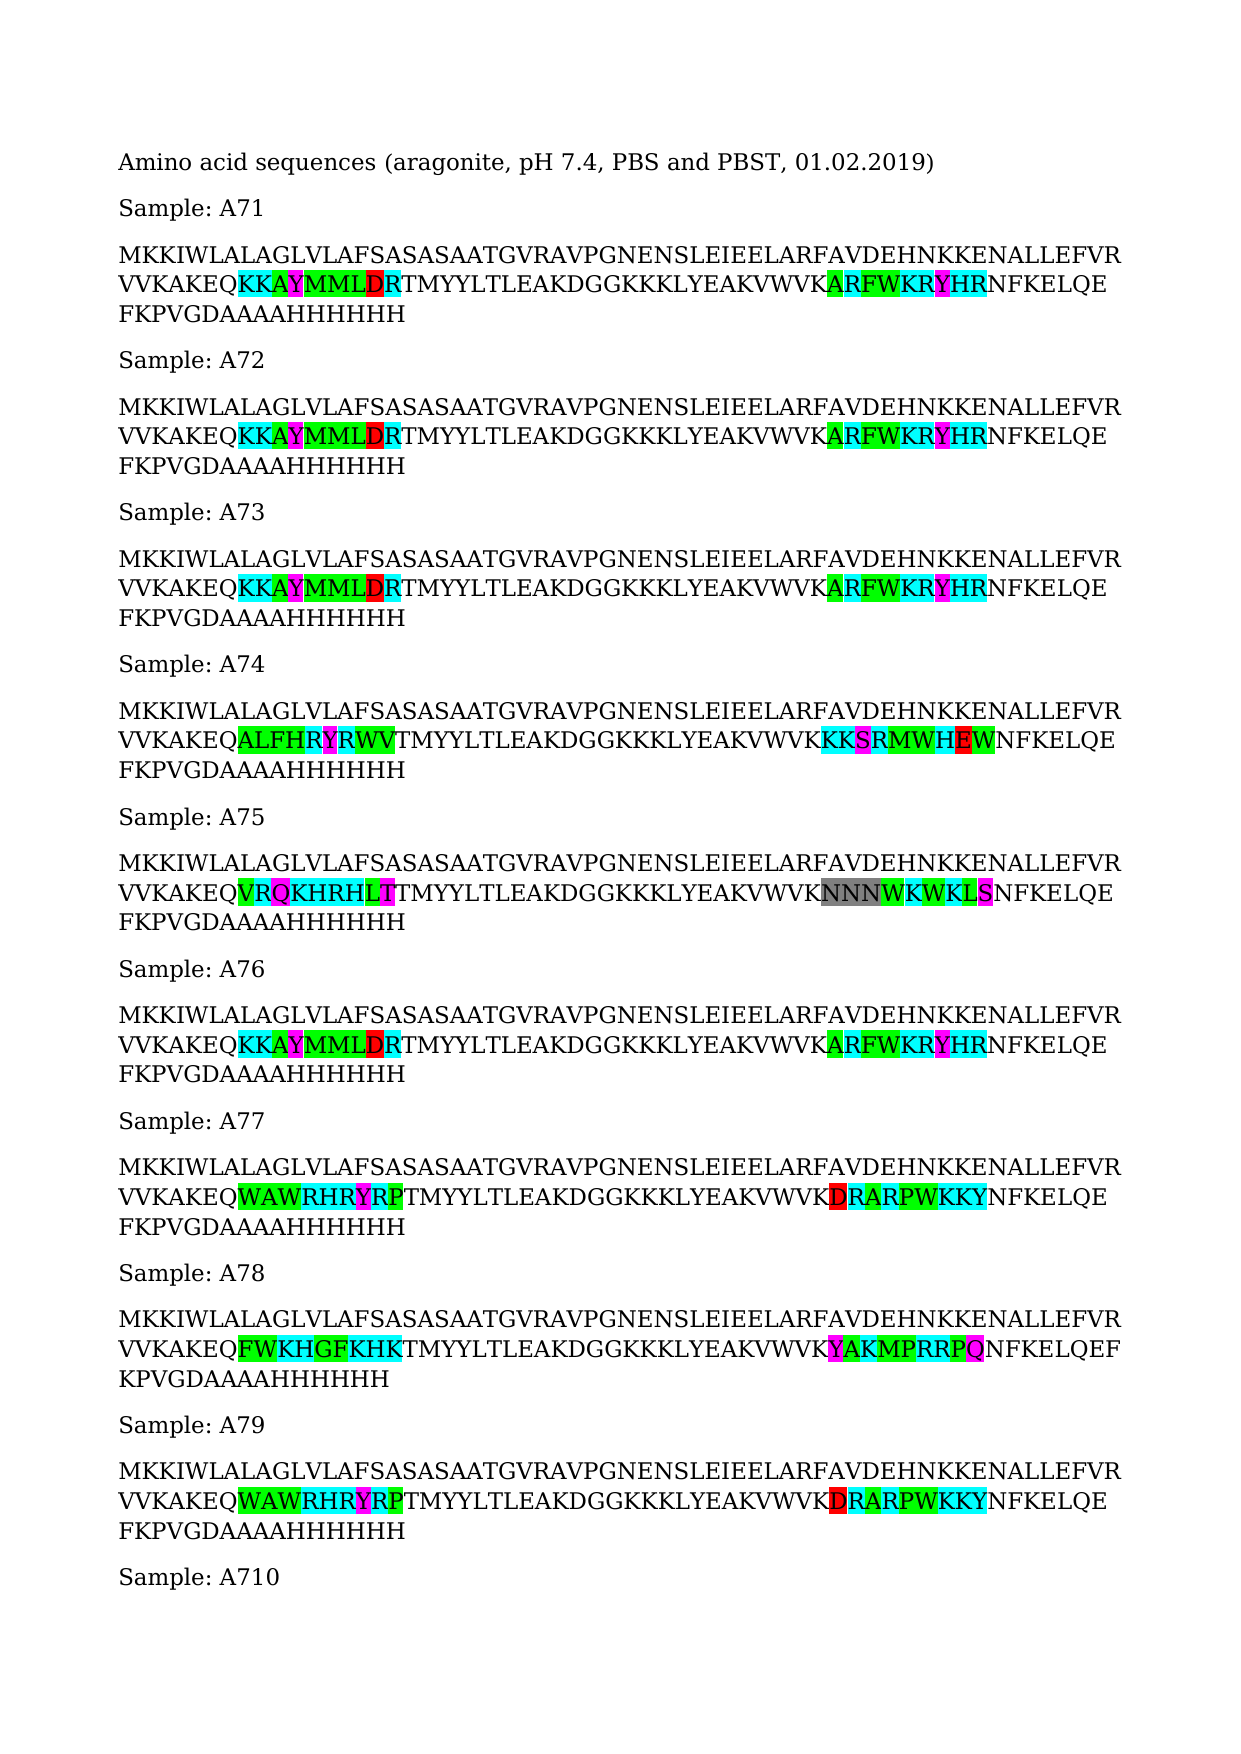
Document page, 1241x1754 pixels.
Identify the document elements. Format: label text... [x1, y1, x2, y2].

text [118, 1457, 1122, 1544]
text Sample: A710 [118, 1563, 1122, 1590]
text MKKIWLALAGLVLAFSASASAATGVRAVPGNENSLEIEELARFAVDEHNKKENALLEFVRVVKAKEQKKAYMMLDRTMYYLTLEAKDGGKKKLYEAKVWVKARFWKRYHRNFKELQEFKPVGDAAAAHHHHHH [118, 1001, 1122, 1088]
text MKKIWLALAGLVLAFSASASAATGVRAVPGNENSLEIEELARFAVDEHNKKENALLEFVRVVKAKEQALFHRYRWVTMYYLTLEAKDGGKKKLYEAKVWVKKKSRMWHEWNFKELQEFKPVGDAAAAHHHHHH [118, 697, 1122, 783]
text Sample: A77 [118, 1106, 1122, 1134]
text MKKIWLALAGLVLAFSASASAATGVRAVPGNENSLEIEELARFAVDEHNKKENALLEFVRVVKAKEQVRQKHRHLTTMYYLTLEAKDGGKKKLYEAKVWVKNNNWKWKLSNFKELQEFKPVGDAAAAHHHHHH [118, 849, 1122, 936]
text MKKIWLALAGLVLAFSASASAATGVRAVPGNENSLEIEELARFAVDEHNKKENALLEFVRVVKAKEQKKAYMMLDRTMYYLTLEAKDGGKKKLYEAKVWVKARFWKRYHRNFKELQEFKPVGDAAAAHHHHHH [118, 392, 1122, 479]
text Sample: A73 [118, 498, 1122, 526]
text Amino acid sequences (aragonite, pH 7.4, PBS and PBST, 01.02.2019) [118, 148, 1122, 175]
text Sample: A76 [118, 954, 1122, 982]
text Sample: A78 [118, 1258, 1122, 1286]
text Sample: A75 [118, 802, 1122, 830]
text MKKIWLALAGLVLAFSASASAATGVRAVPGNENSLEIEELARFAVDEHNKKENALLEFVRVVKAKEQWAWRHRYRPTMYYLTLEAKDGGKKKLYEAKVWVKDRARPWKKYNFKELQEFKPVGDAAAAHHHHHH [118, 1153, 1122, 1240]
text MKKIWLALAGLVLAFSASASAATGVRAVPGNENSLEIEELARFAVDEHNKKENALLEFVRVVKAKEQFWKHGFKHKTMYYLTLEAKDGGKKKLYEAKVWVKYAKMPRRPQNFKELQEFKPVGDAAAAHHHHHH [118, 1305, 1122, 1392]
text Sample: A79 [118, 1411, 1122, 1438]
text MKKIWLALAGLVLAFSASASAATGVRAVPGNENSLEIEELARFAVDEHNKKENALLEFVRVVKAKEQKKAYMMLDRTMYYLTLEAKDGGKKKLYEAKVWVKARFWKRYHRNFKELQEFKPVGDAAAAHHHHHH [118, 240, 1122, 327]
text Sample: A72 [118, 346, 1122, 373]
text Sample: A71 [118, 194, 1122, 221]
text MKKIWLALAGLVLAFSASASAATGVRAVPGNENSLEIEELARFAVDEHNKKENALLEFVRVVKAKEQKKAYMMLDRTMYYLTLEAKDGGKKKLYEAKVWVKARFWKRYHRNFKELQEFKPVGDAAAAHHHHHH [118, 544, 1122, 631]
text Sample: A74 [118, 650, 1122, 678]
